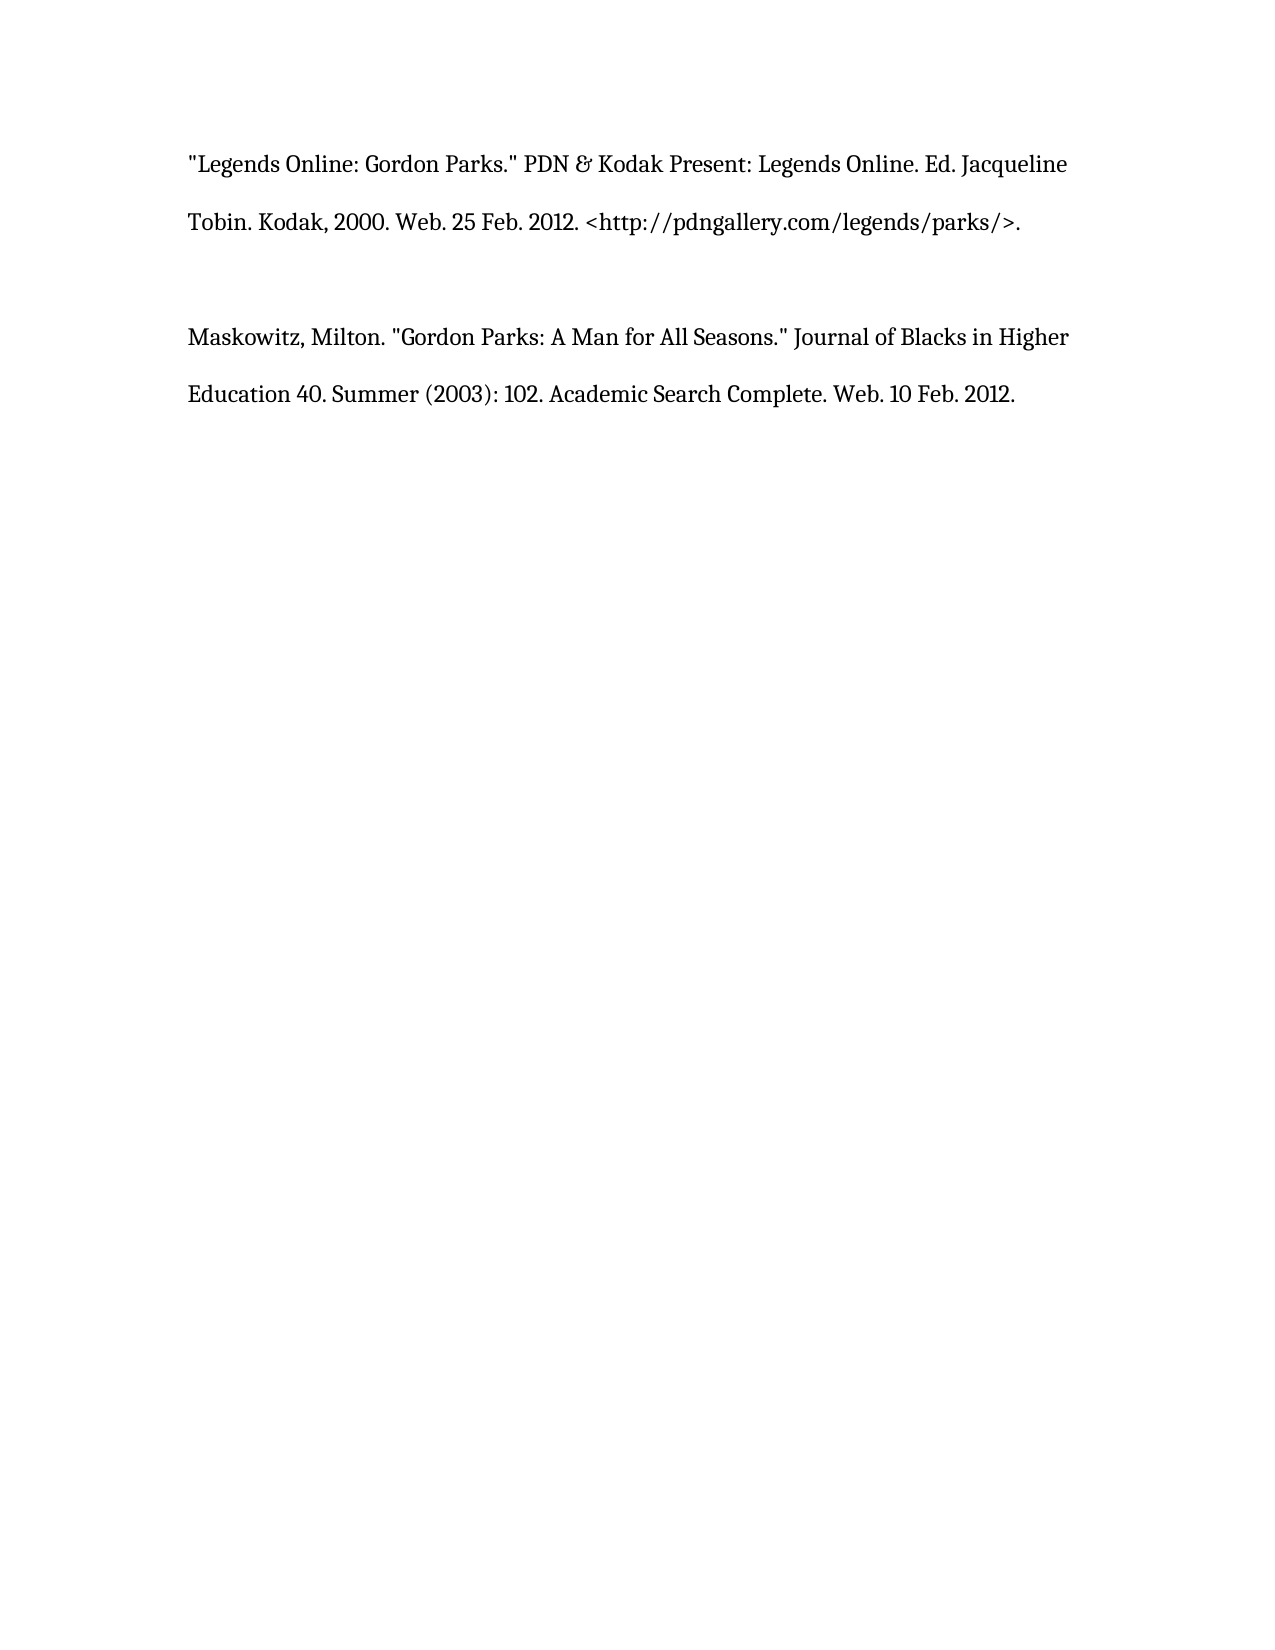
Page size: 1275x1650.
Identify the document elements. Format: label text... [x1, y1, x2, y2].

text "Legends Online: Gordon Parks." PDN & Kodak Present: Legends Online. Ed. Jacqueline Tobin. Kodak, 2000. Web. 25 Feb. 2012. <http://pdngallery.com/legends/parks/>. [187, 150, 1087, 236]
text Maskowitz, Milton. "Gordon Parks: A Man for All Seasons." Journal of Blacks in Higher Education 40. Summer (2003): 102. Academic Search Complete. Web. 10 Feb. 2012. [187, 322, 1087, 409]
